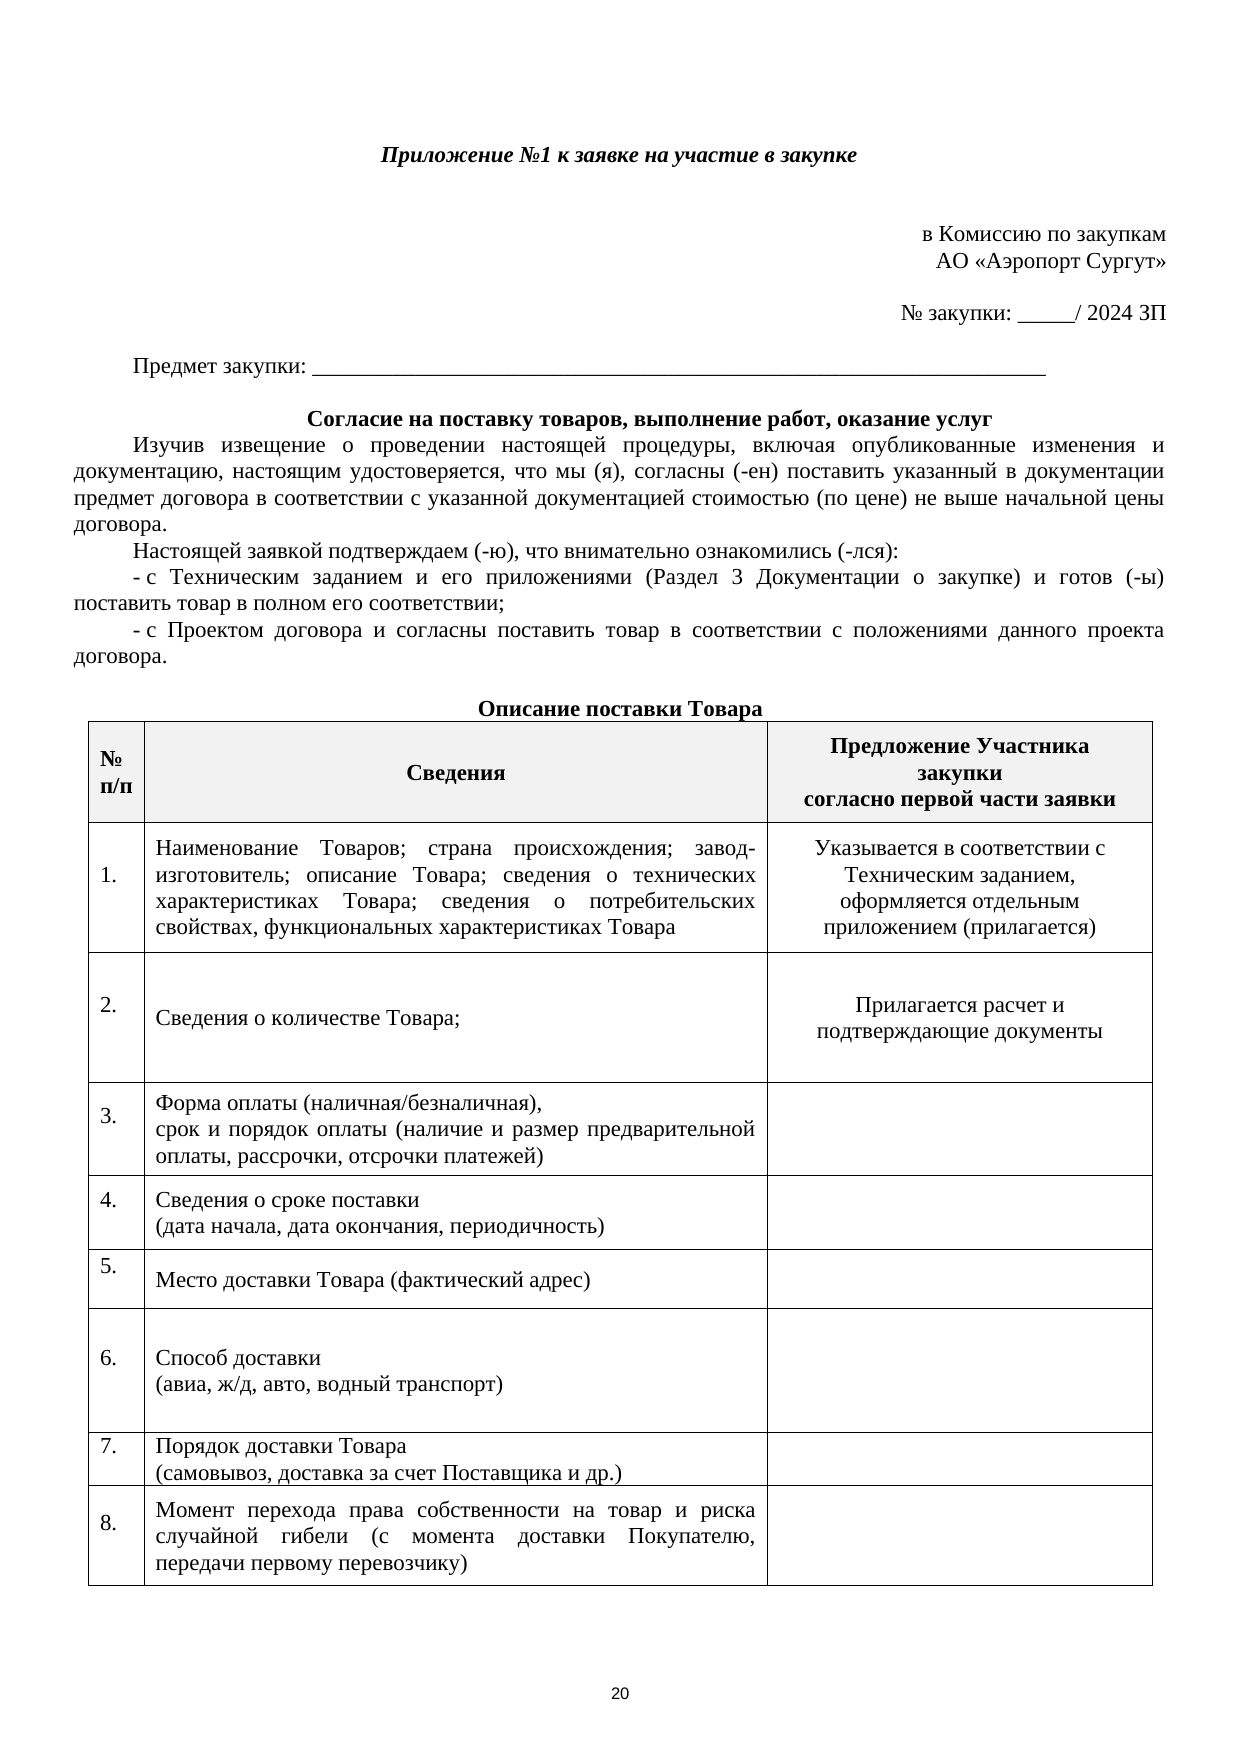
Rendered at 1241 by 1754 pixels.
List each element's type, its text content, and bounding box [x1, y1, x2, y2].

table_cell [89, 823, 144, 952]
text АО «Аэропорт Сургут» [74, 247, 1167, 273]
table_cell [89, 1176, 144, 1249]
table_cell Сведения о сроке поставки (дата начала, дата окончания, периодичность) [145, 1176, 767, 1249]
table_cell [89, 1486, 144, 1584]
table_cell [768, 1083, 1152, 1174]
text Приложение №1 к заявке на участие в закупке [74, 141, 1167, 168]
text Описание поставки Товара [74, 695, 1167, 721]
table_cell [89, 1433, 144, 1485]
table_cell Указывается в соответствии с Техническим заданием, оформляется отдельным приложением (прилагается) [768, 823, 1152, 952]
table_cell [89, 1250, 144, 1308]
table_cell Место доставки Товара (фактический адрес) [145, 1250, 767, 1308]
table_header Сведения [145, 722, 767, 822]
table_cell [768, 1176, 1152, 1249]
table_cell Способ доставки (авиа, ж/д, авто, водный транспорт) [145, 1309, 767, 1432]
table_cell [89, 953, 144, 1082]
table_header № п/п [89, 722, 144, 822]
text - с Проектом договора и согласны поставить товар в соответствии с положениями данного проекта договора. [74, 616, 1167, 668]
table_cell Форма оплаты (наличная/безналичная), срок и порядок оплаты (наличие и размер предварительной оплаты, рассрочки, отсрочки платежей) [145, 1083, 767, 1174]
table_cell Сведения о количестве Товара; [145, 953, 767, 1082]
table_cell [768, 1486, 1152, 1584]
table_cell Момент перехода права собственности на товар и риска случайной гибели (с момента доставки Покупателю, передачи первому перевозчику) [145, 1486, 767, 1584]
text - с Техническим заданием и его приложениями (Раздел 3 Документации о закупке) и готов (-ы) поставить товар в полном его соответствии; [74, 563, 1167, 616]
table_header Предложение Участника закупки согласно первой части заявки [768, 722, 1152, 822]
table_cell Порядок доставки Товара (самовывоз, доставка за счет Поставщика и др.) [145, 1433, 767, 1485]
text Предмет закупки: ________________________________________________________________ [74, 352, 1167, 378]
table_cell Прилагается расчет и подтверждающие документы [768, 953, 1152, 1082]
text Изучив извещение о проведении настоящей процедуры, включая опубликованные изменения и документацию, настоящим удостоверяется, что мы (я), согласны (-ен) поставить указанный в документации предмет договора в соответствии с указанной документацией стоимостью (по цене) не выше начальной цены договора. [74, 431, 1167, 537]
table_cell [768, 1309, 1152, 1432]
text № закупки: _____/ 2024 ЗП [74, 299, 1167, 326]
text Настоящей заявкой подтверждаем (-ю), что внимательно ознакомились (-лся): [74, 537, 1167, 563]
table_cell [89, 1083, 144, 1174]
table_cell [768, 1250, 1152, 1308]
table_cell Наименование Товаров; страна происхождения; завод-изготовитель; описание Товара; сведения о технических характеристиках Товара; сведения о потребительских свойствах, функциональных характеристиках Товара [145, 823, 767, 952]
table_cell [89, 1309, 144, 1432]
table_cell [768, 1433, 1152, 1485]
text Согласие на поставку товаров, выполнение работ, оказание услуг [74, 405, 1167, 431]
text в Комиссию по закупкам [74, 220, 1167, 247]
